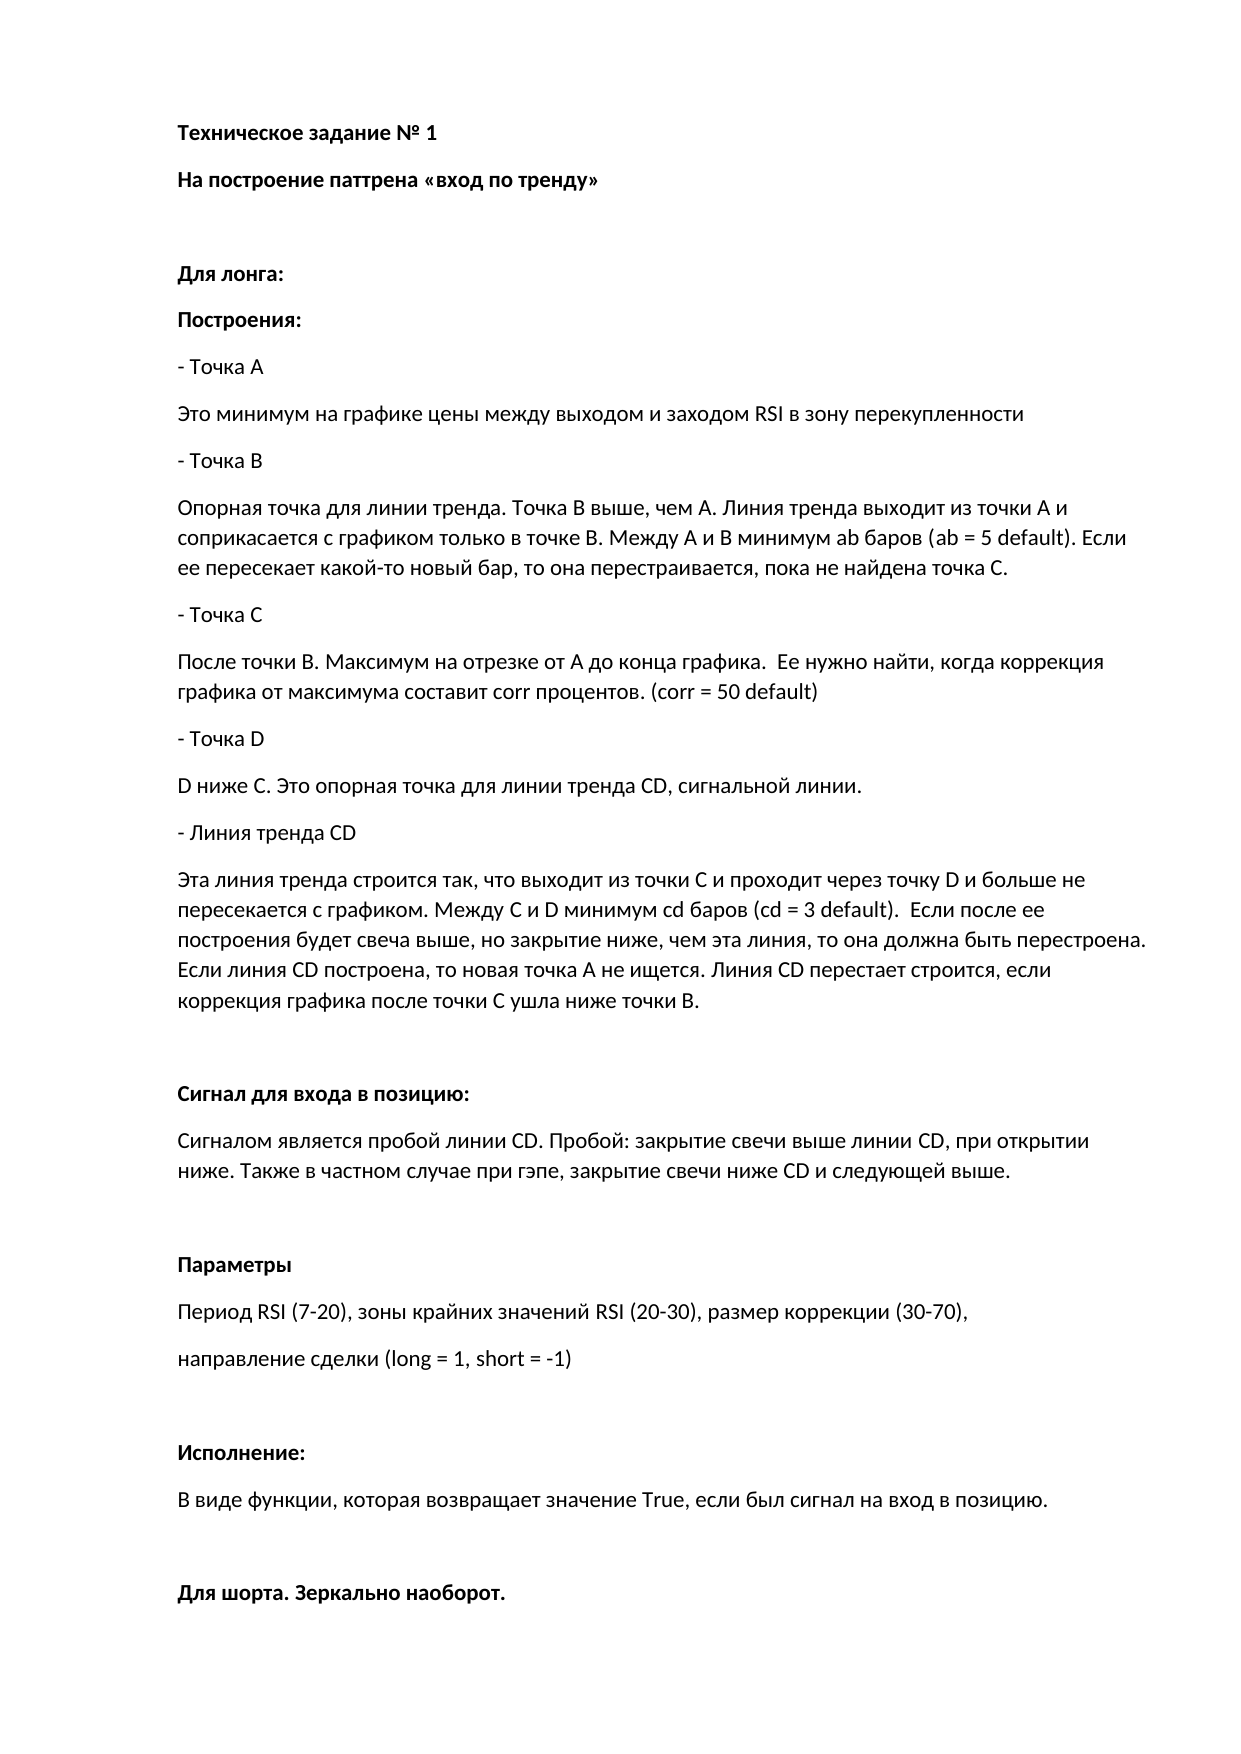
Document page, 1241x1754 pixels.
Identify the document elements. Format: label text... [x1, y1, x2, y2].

text Эта линия тренда строится так, что выходит из точки С и проходит через точку D и больше не пересекается с графиком. Между C и D минимум cd баров (cd = 3 default). Если после ее построения будет свеча выше, но закрытие ниже, чем эта линия, то она должна быть перестроена. Если линия CD построена, то новая точка A не ищется. Линия CD перестает строится, если коррекция графика после точки С ушла ниже точки B. [177, 865, 1152, 1014]
text - Линия тренда CD [177, 818, 1152, 846]
text После точки В. Максимум на отрезке от А до конца графика. Ее нужно найти, когда коррекция графика от максимума составит corr процентов. (corr = 50 default) [177, 647, 1152, 706]
text Параметры [177, 1250, 1152, 1278]
text Это минимум на графике цены между выходом и заходом RSI в зону перекупленности [177, 399, 1152, 427]
text Сигнал для входа в позицию: [177, 1079, 1152, 1108]
text Техническое задание № 1 [177, 118, 1152, 146]
text D ниже С. Это опорная точка для линии тренда CD, сигнальной линии. [177, 771, 1152, 799]
text На построение паттрена «вход по тренду» [177, 165, 1152, 193]
text - Точка B [177, 446, 1152, 474]
text - Точка А [177, 352, 1152, 381]
text Для лонга: [177, 259, 1152, 287]
text Для шорта. Зеркально наоборот. [177, 1578, 1152, 1607]
text - Точка D [177, 724, 1152, 752]
text направление сделки (long = 1, short = -1) [177, 1344, 1152, 1372]
text Период RSI (7-20), зоны крайних значений RSI (20-30), размер коррекции (30-70), [177, 1297, 1152, 1325]
text - Точка С [177, 600, 1152, 628]
text Построения: [177, 306, 1152, 334]
text В виде функции, которая возвращает значение True, если был сигнал на вход в позицию. [177, 1485, 1152, 1513]
text Исполнение: [177, 1438, 1152, 1466]
text Сигналом является пробой линии CD. Пробой: закрытие свечи выше линии CD, при открытии ниже. Также в частном случае при гэпе, закрытие свечи ниже CD и следующей выше. [177, 1126, 1152, 1185]
text Опорная точка для линии тренда. Точка B выше, чем A. Линия тренда выходит из точки А и соприкасается с графиком только в точке В. Между А и В минимум ab баров (ab = 5 default). Если ее пересекает какой-то новый бар, то она перестраивается, пока не найдена точка С. [177, 493, 1152, 582]
